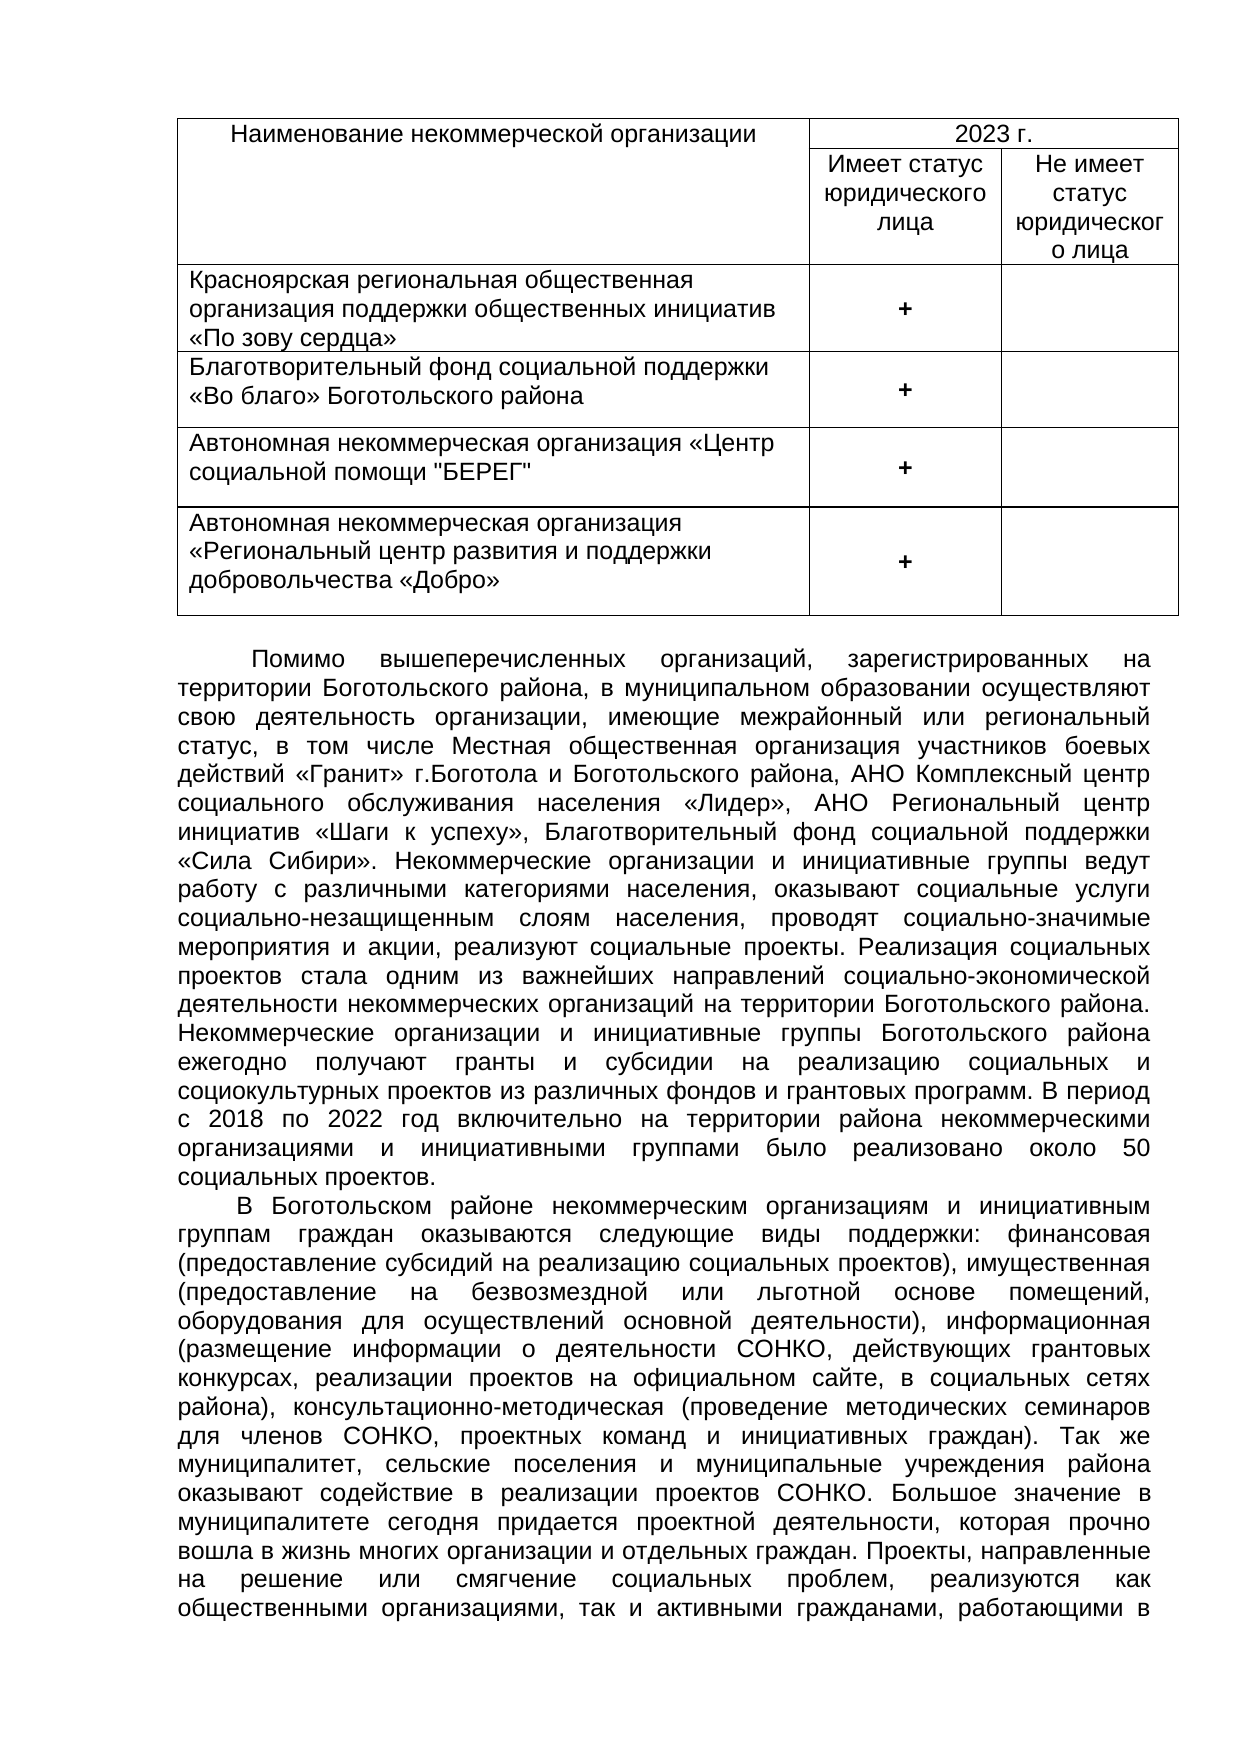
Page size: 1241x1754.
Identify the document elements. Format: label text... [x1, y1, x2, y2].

table_header Наименование некоммерческой организации [178, 119, 809, 264]
table_cell Благотворительный фонд социальной поддержки «Во благо» Боготольского района [178, 352, 809, 427]
table_cell Красноярская региональная общественная организация поддержки общественных инициатив «По зову сердца» [178, 265, 809, 351]
table_cell [1002, 352, 1178, 427]
table_cell + [810, 428, 1001, 506]
table_cell [1002, 428, 1178, 506]
table_cell Имеет статус юридического лица [810, 149, 1001, 264]
table_cell Автономная некоммерческая организация «Центр социальной помощи "БЕРЕГ" [178, 428, 809, 506]
text Помимо вышеперечисленных организаций, зарегистрированных на территории Боготольского района, в муниципальном образовании осуществляют свою деятельность организации, имеющие межрайонный или региональный статус, в том числе Местная общественная организация участников боевых действий «Гранит» г.Боготола и Боготольского района, АНО Комплексный центр социального обслуживания населения «Лидер», АНО Региональный центр инициатив «Шаги к успеху», Благотворительный фонд социальной поддержки «Сила Сибири». Некоммерческие организации и инициативные группы ведут работу с различными категориями населения, оказывают социальные услуги социально-незащищенным слоям населения, проводят социально-значимые мероприятия и акции, реализуют социальные проекты. Реализация социальных проектов стала одним из важнейших направлений социально-экономической деятельности некоммерческих организаций на территории Боготольского района. Некоммерческие организации и инициативные группы Боготольского района ежегодно получают гранты и субсидии на реализацию социальных и социокультурных проектов из различных фондов и грантовых программ. В период с 2018 по 2022 год включительно на территории района некоммерческими организациями и инициативными группами было реализовано около 50 социальных проектов. [177, 644, 1152, 1191]
table_cell Автономная некоммерческая организация «Региональный центр развития и поддержки добровольчества «Добро» [178, 508, 809, 614]
table_cell Не имеет статус юридического лица [1002, 149, 1178, 264]
table_cell [1002, 508, 1178, 614]
table_cell [1002, 265, 1178, 351]
table_header 2023 г. [810, 119, 1178, 148]
table_cell + [810, 352, 1001, 427]
table_cell + [810, 508, 1001, 614]
table_cell + [810, 265, 1001, 351]
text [177, 1191, 1152, 1622]
